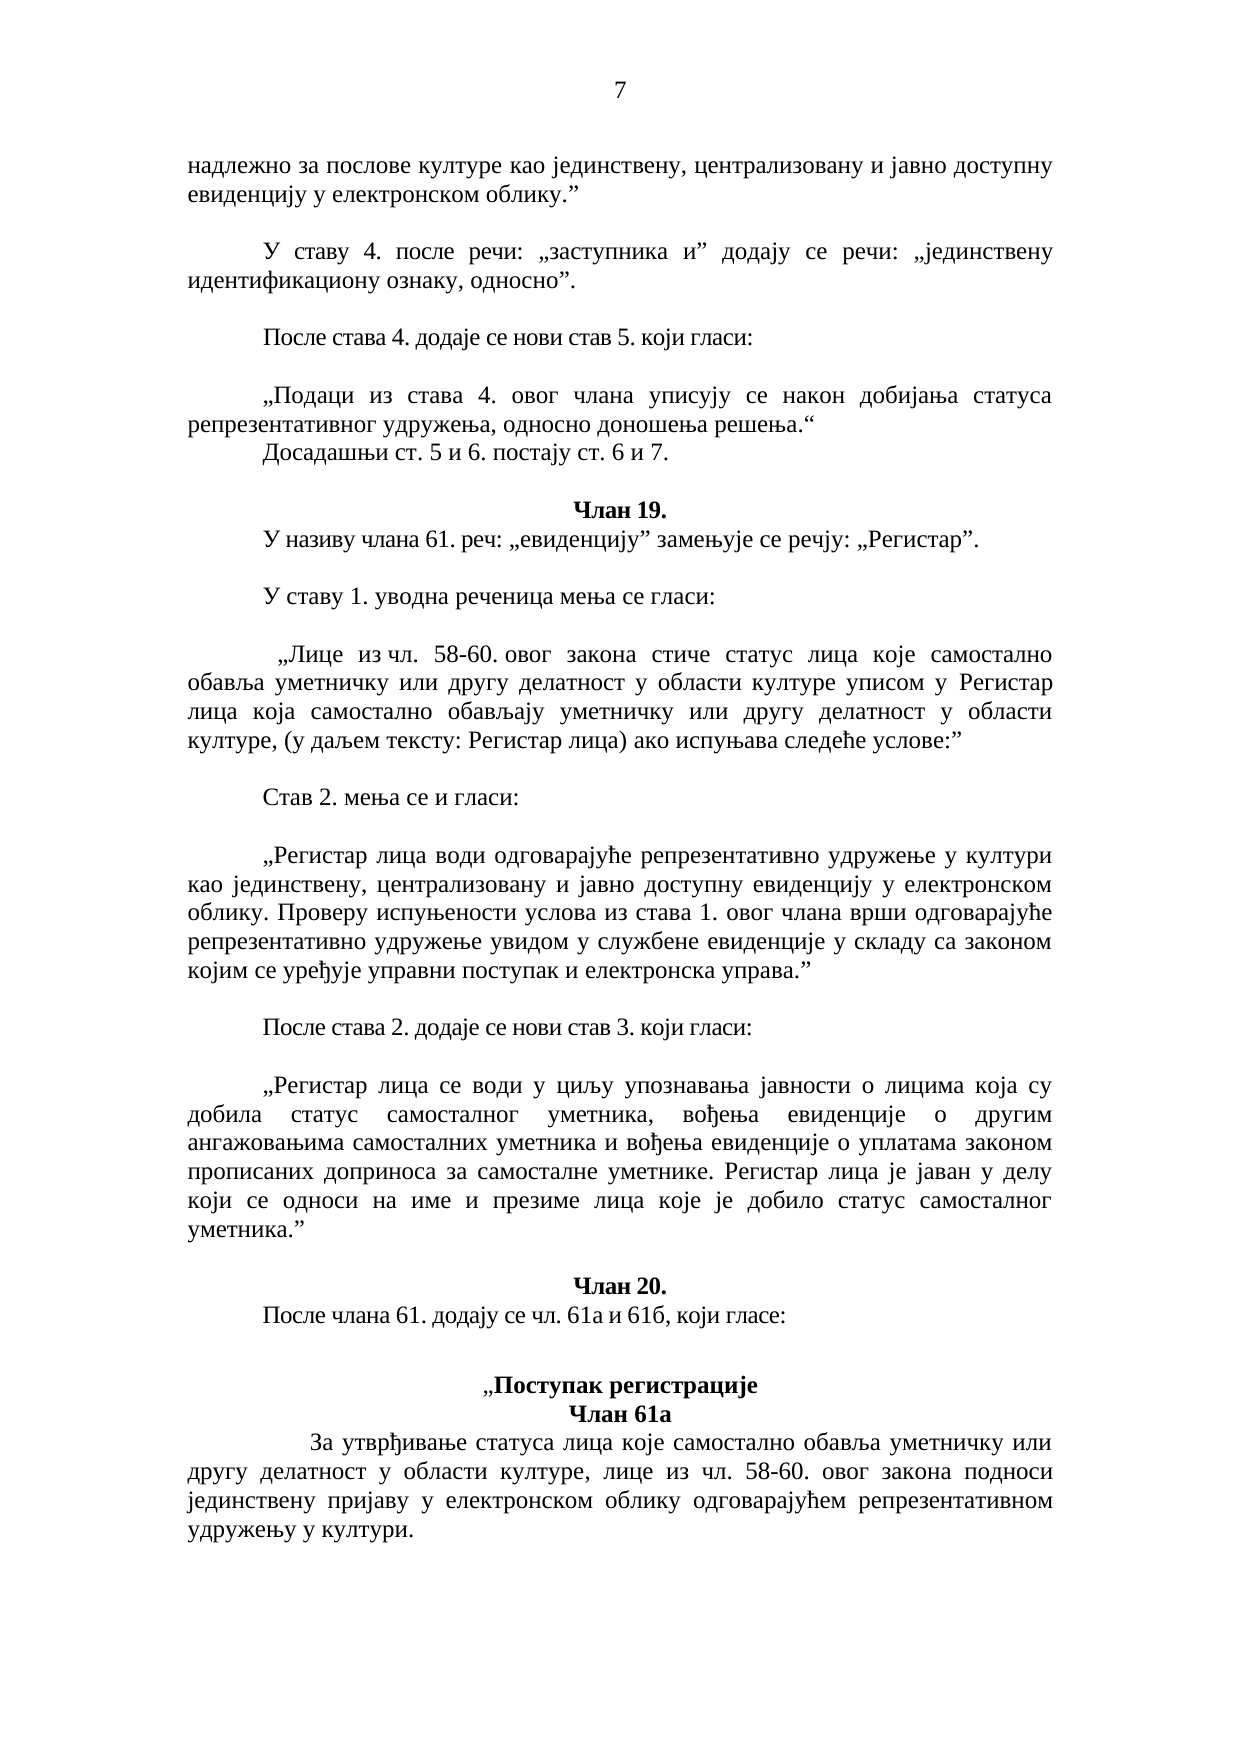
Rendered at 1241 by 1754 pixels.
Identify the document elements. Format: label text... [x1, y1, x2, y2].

text Члан 19. [187, 495, 1053, 524]
text Члан 61а [187, 1399, 1053, 1427]
text „Поступак регистрације [187, 1370, 1053, 1399]
text Досадашњи ст. 5 и 6. постају ст. 6 и 7. [187, 437, 1053, 466]
text „Регистар лица води одговарајуће репрезентативно удружење у култури кao јединствену, централизовану и јавно доступну евиденцију у електронском облику. Проверу испуњености услова из става 1. овог члана врши одговарајуће репрезентативно удружење увидом у службене евиденције у складу са законом којим се уређује управни поступак и електронска управа.” [187, 840, 1053, 984]
text После члана 61. додају се чл. 61а и 61б, који гласе: [187, 1300, 1053, 1329]
text После става 4. додаје се нови став 5. који гласи: [187, 322, 1053, 351]
text Члан 20. [187, 1271, 1053, 1300]
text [187, 150, 1053, 207]
text У ставу 4. после речи: „заступника и” додају се речи: „јединствену идентификациону ознаку, односно”. [187, 236, 1053, 294]
text У називу чланa 61. реч: „евиденцију” замењује се речју: „Регистар”. [187, 524, 1053, 552]
text „Регистар лица се води у циљу упознавања јавности о лицима која су добила статус самосталног уметника, вођења евиденције о другим ангажовањима самосталних уметника и вођења евиденције о уплатама законом прописаних доприноса за самосталне уметнике. Регистар лица је јаван у делу који се односи на име и презиме лица које је добило статус самосталног уметника.” [187, 1070, 1053, 1242]
text У ставу 1. уводна реченица мења се гласи: [187, 581, 1053, 610]
text „Лице из чл. 58-60. овог закона стиче статус лица које самостално обавља уметничку или другу делатност у области културе уписом у Регистар лица која самостално обављају уметничку или другу делатност у области културе, (у даљем тексту: Регистар лица) ако испуњава следеће услове:” [187, 639, 1053, 754]
text После става 2. додаје се нови став 3. који гласи: [187, 1012, 1053, 1041]
text „Подаци из става 4. овог члана уписују се након добијања статуса репрезентативног удружења, односно доношења решења.“ [187, 380, 1053, 437]
text За утврђивање статуса лица које самостално обавља уметничку или другу делатност у области културе, лице из чл. 58-60. овог закона подноси јединствену пријаву у електронском облику одговарајућем репрезентативном удружењу у култури. [187, 1427, 1053, 1542]
text Став 2. мења се и гласи: [187, 782, 1053, 811]
